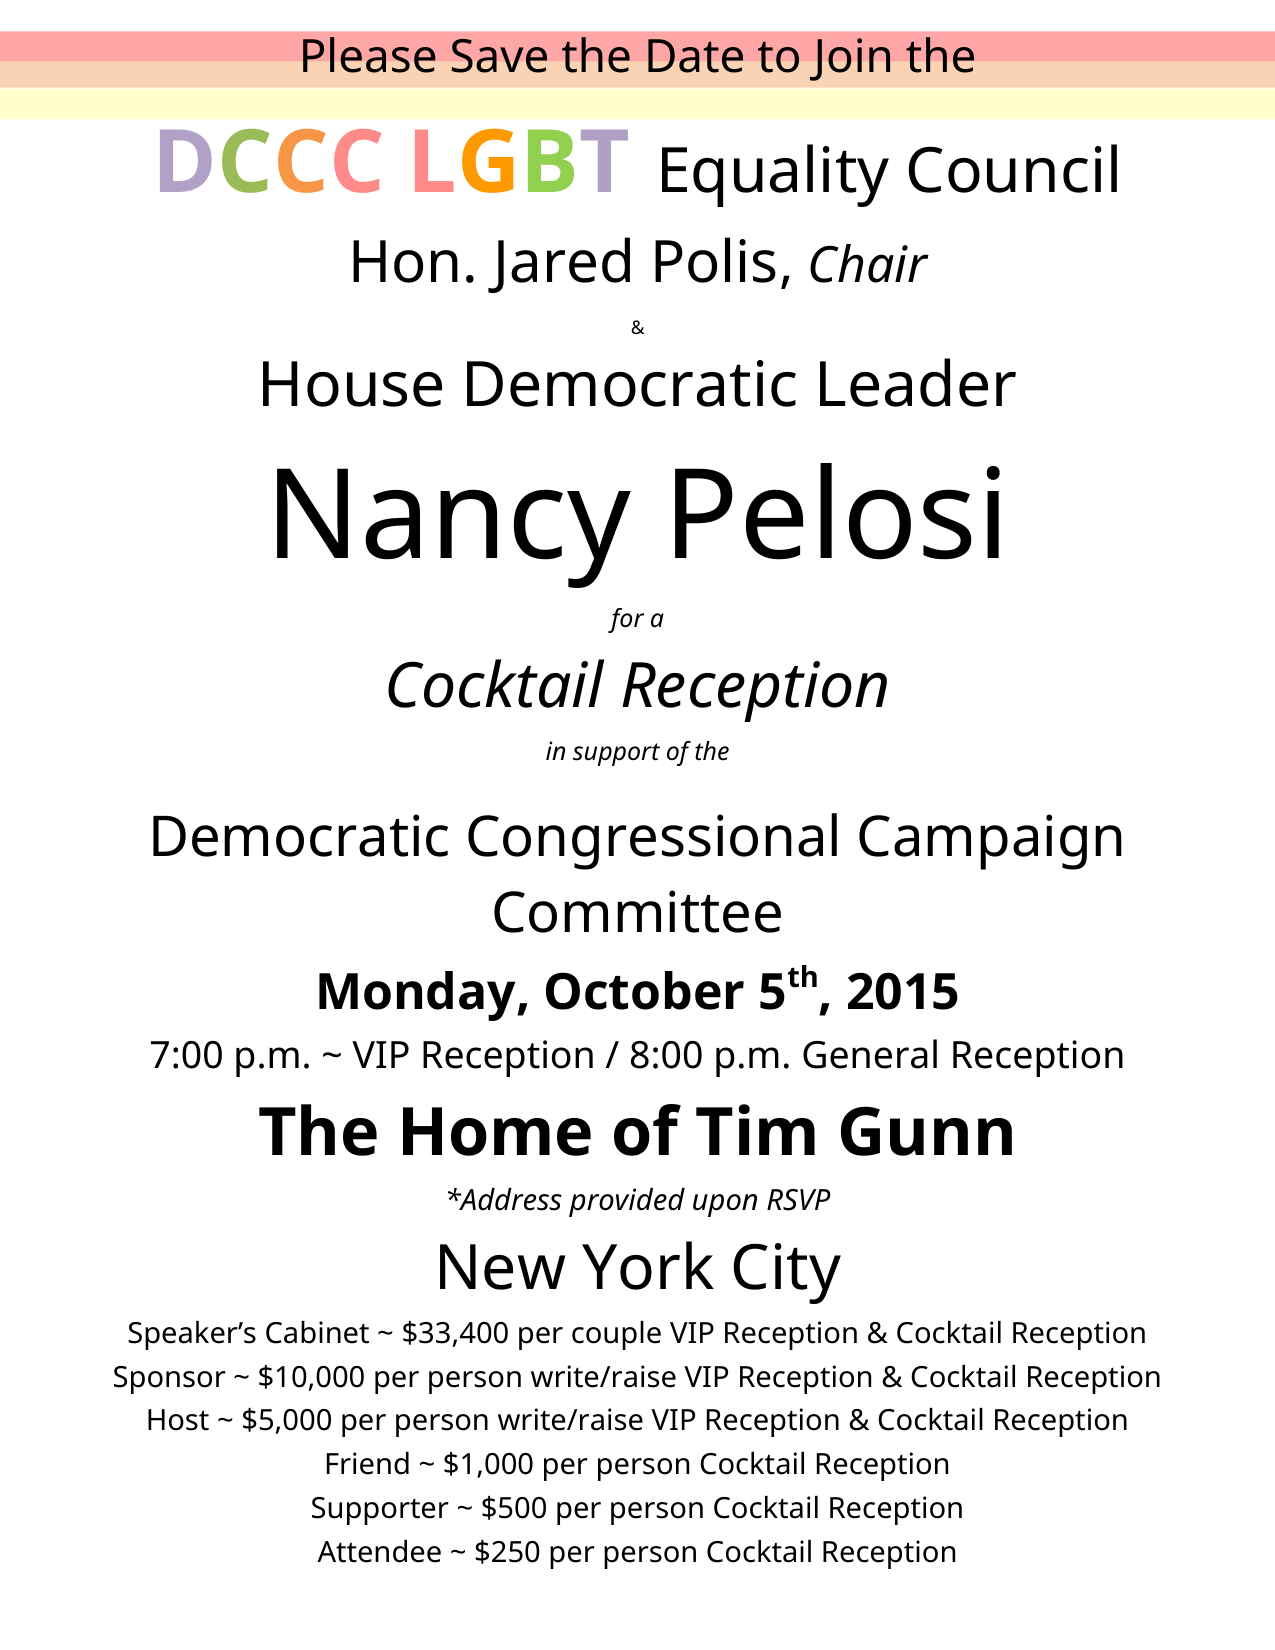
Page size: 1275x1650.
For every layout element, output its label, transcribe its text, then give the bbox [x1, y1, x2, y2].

text Speaker’s Cabinet ~ $33,400 per couple VIP Reception & Cocktail Reception [24, 1312, 1251, 1352]
text House Democratic Leader [24, 339, 1251, 424]
text DCCC LGBT Equality Council [24, 116, 1251, 212]
text Please Save the Date to Join the [24, 24, 1251, 86]
text Democratic Congressional Campaign Committee [24, 796, 1251, 949]
text Cocktail Reception [24, 640, 1251, 725]
text Sponsor ~ $10,000 per person write/raise VIP Reception & Cocktail Reception [24, 1356, 1251, 1396]
text Friend ~ $1,000 per person Cocktail Reception [24, 1443, 1251, 1483]
text Nancy Pelosi [24, 424, 1251, 595]
text & [24, 314, 1251, 339]
text The Home of Tim Gunn [24, 1084, 1251, 1175]
text 7:00 p.m. ~ VIP Reception / 8:00 p.m. General Reception [24, 1029, 1251, 1080]
text Host ~ $5,000 per person write/raise VIP Reception & Cocktail Reception [24, 1400, 1251, 1439]
text Supporter ~ $500 per person Cocktail Reception [24, 1487, 1251, 1527]
text Attendee ~ $250 per person Cocktail Reception [24, 1531, 1251, 1571]
text in support of the [24, 734, 1251, 768]
text New York City [24, 1223, 1251, 1308]
text *Address provided upon RSVP [24, 1179, 1251, 1218]
text for a [24, 601, 1251, 635]
text Hon. Jared Polis, Chair [24, 220, 1251, 300]
text Monday, October 5th, 2015 [24, 956, 1251, 1024]
